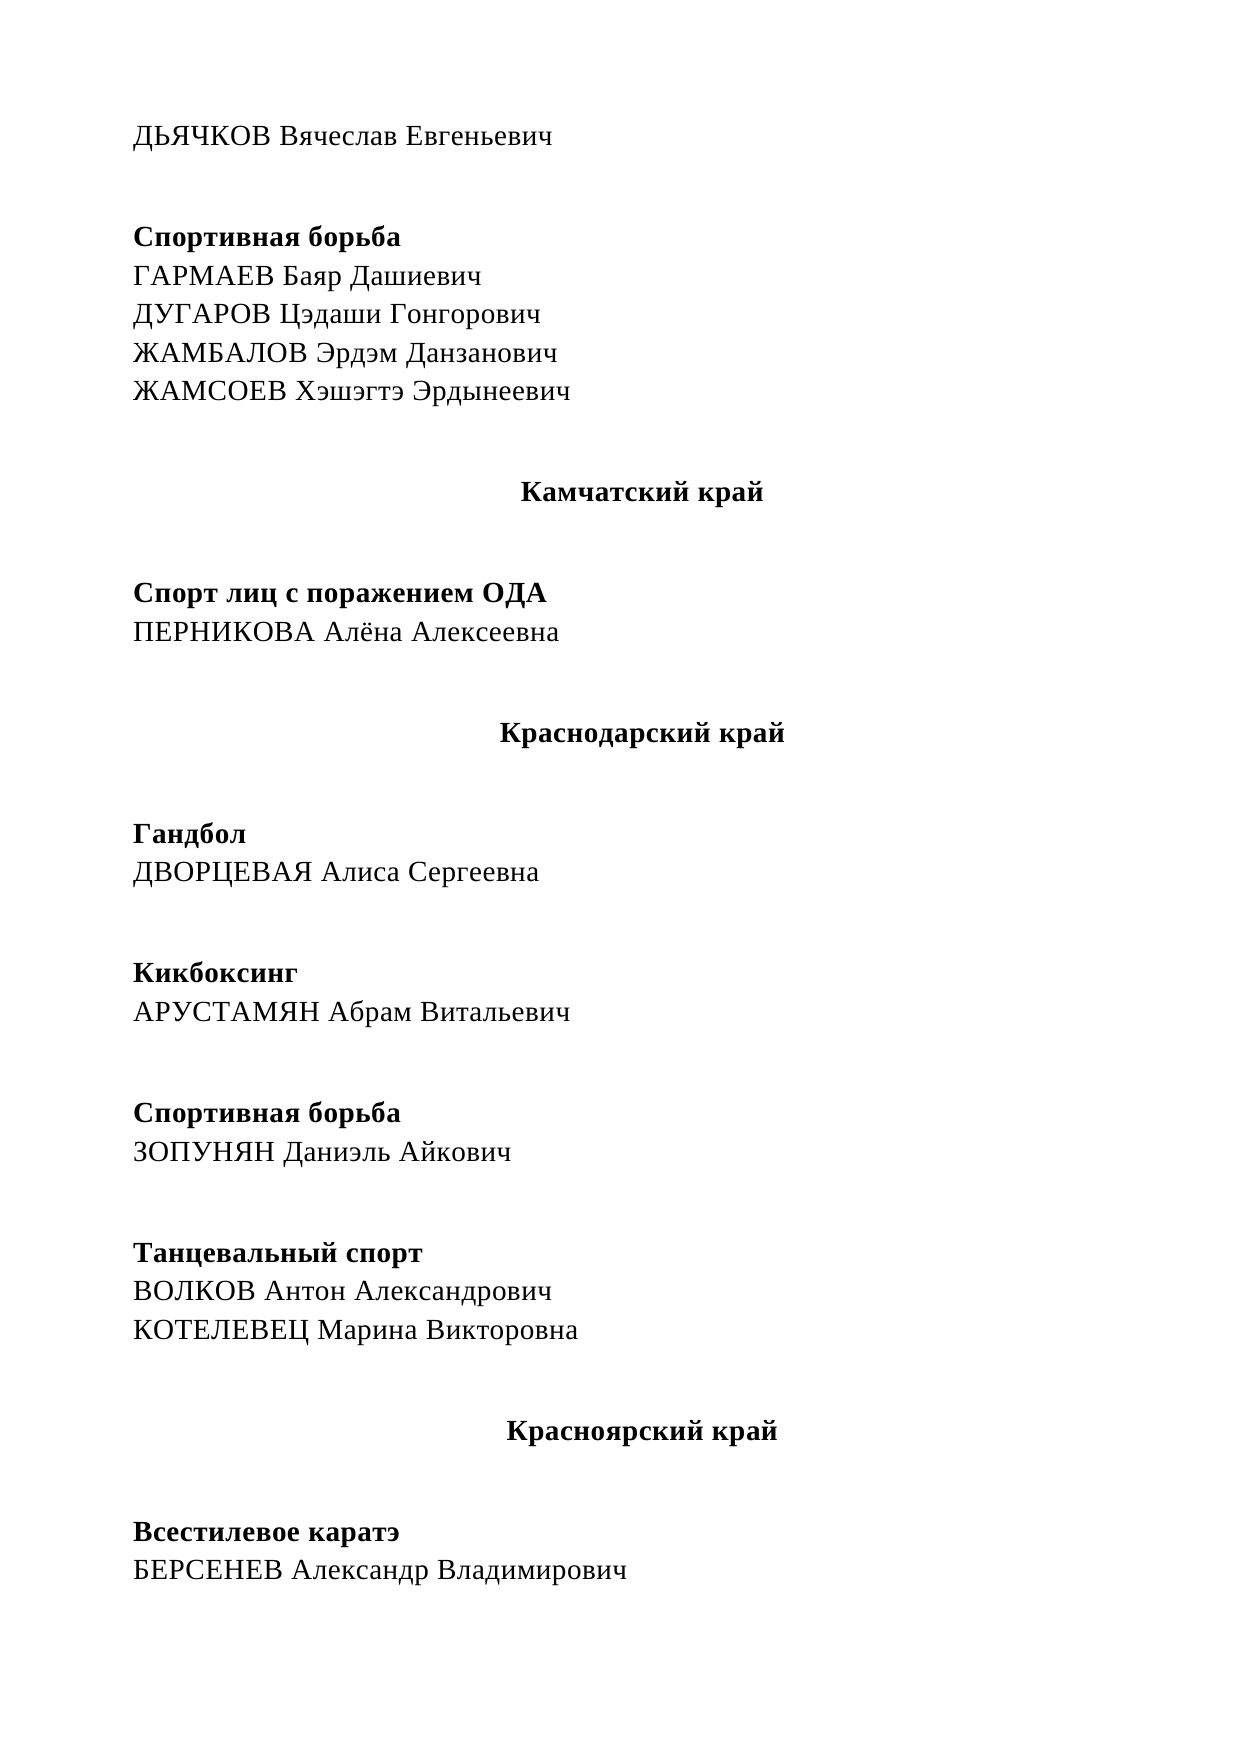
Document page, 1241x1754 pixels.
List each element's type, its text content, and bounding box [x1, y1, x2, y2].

text ЖАМБАЛОВ Эрдэм Данзанович [133, 335, 1152, 368]
text АРУСТАМЯН Абрам Витальевич [133, 994, 1152, 1028]
text Танцевальный спорт [133, 1235, 1152, 1268]
text ДВОРЦЕВАЯ Алиса Сергеевна [133, 854, 1152, 888]
text Кикбоксинг [133, 956, 1152, 989]
text Красноярский край [133, 1413, 1152, 1446]
text ГАРМАЕВ Баяр Дашиевич [133, 258, 1152, 291]
text Спорт лиц с поражением ОДА [133, 575, 1152, 609]
text Всестилевое каратэ [133, 1514, 1152, 1547]
text ЖАМСОЕВ Хэшэгтэ Эрдынеевич [133, 373, 1152, 407]
text Краснодарский край [133, 715, 1152, 748]
text Камчатский край [133, 474, 1152, 508]
text ДУГАРОВ Цэдаши Гонгорович [133, 296, 1152, 330]
text ВОЛКОВ Антон Александрович [133, 1273, 1152, 1307]
text ПЕРНИКОВА Алёна Алексеевна [133, 614, 1152, 647]
text КОТЕЛЕВЕЦ Марина Викторовна [133, 1312, 1152, 1345]
text БЕРСЕНЕВ Александр Владимирович [133, 1552, 1152, 1586]
text ЗОПУНЯН Даниэль Айкович [133, 1134, 1152, 1167]
text Гандбол [133, 816, 1152, 849]
text Спортивная борьба [133, 1095, 1152, 1129]
text ДЬЯЧКОВ Вячеслав Евгеньевич [133, 118, 1152, 152]
text Спортивная борьба [133, 219, 1152, 253]
